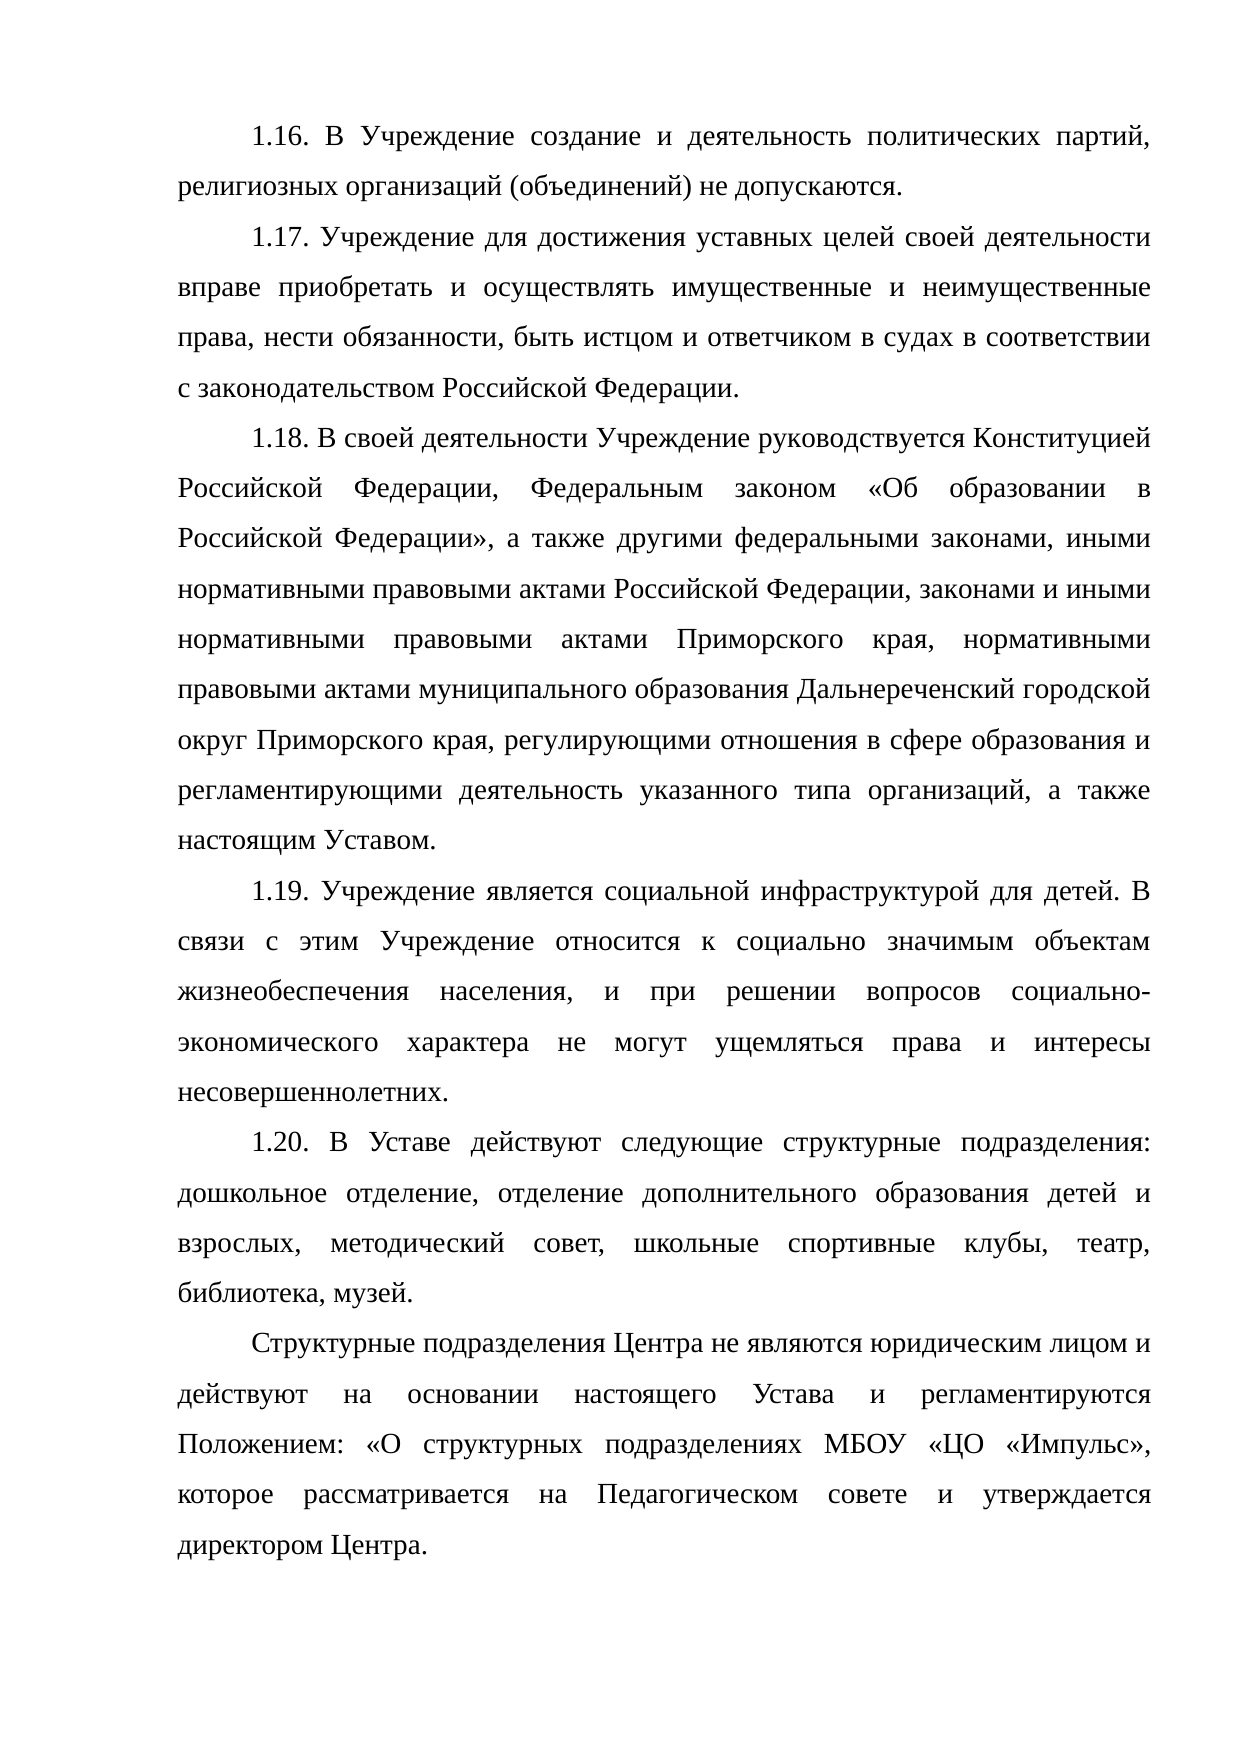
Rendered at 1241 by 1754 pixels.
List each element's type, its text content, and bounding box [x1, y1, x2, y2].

text Структурные подразделения Центра не являются юридическим лицом и действуют на основании настоящего Устава и регламентируются Положением: «О структурных подразделениях МБОУ «ЦО «Импульс», которое рассматривается на Педагогическом совете и утверждается директором Центра. [177, 1326, 1152, 1560]
list 1.17. Учреждение для достижения уставных целей своей деятельности вправе приобретать и осуществлять имущественные и неимущественные права, нести обязанности, быть истцом и ответчиком в судах в соответствии с законодательством Российской Федерации. [177, 219, 1152, 403]
text 1.20. В Уставе действуют следующие структурные подразделения: дошкольное отделение, отделение дополнительного образования детей и взрослых, методический совет, школьные спортивные клубы, театр, библиотека, музей. [177, 1124, 1152, 1309]
list 1.16. В Учреждение создание и деятельность политических партий, религиозных организаций (объединений) не допускаются. [177, 118, 1152, 202]
list 1.18. В своей деятельности Учреждение руководствуется Конституцией Российской Федерации, Федеральным законом «Об образовании в Российской Федерации», а также другими федеральными законами, иными нормативными правовыми актами Российской Федерации, законами и иными нормативными правовыми актами Приморского края, нормативными правовыми актами муниципального образования Дальнереченский городской округ Приморского края, регулирующими отношения в сфере образования и регламентирующими деятельность указанного типа организаций, а также настоящим Уставом. [177, 420, 1152, 856]
list 1.19. Учреждение является социальной инфраструктурой для детей. В связи с этим Учреждение относится к социально значимым объектам жизнеобеспечения населения, и при решении вопросов социально-экономического характера не могут ущемляться права и интересы несовершеннолетних. [177, 873, 1152, 1108]
